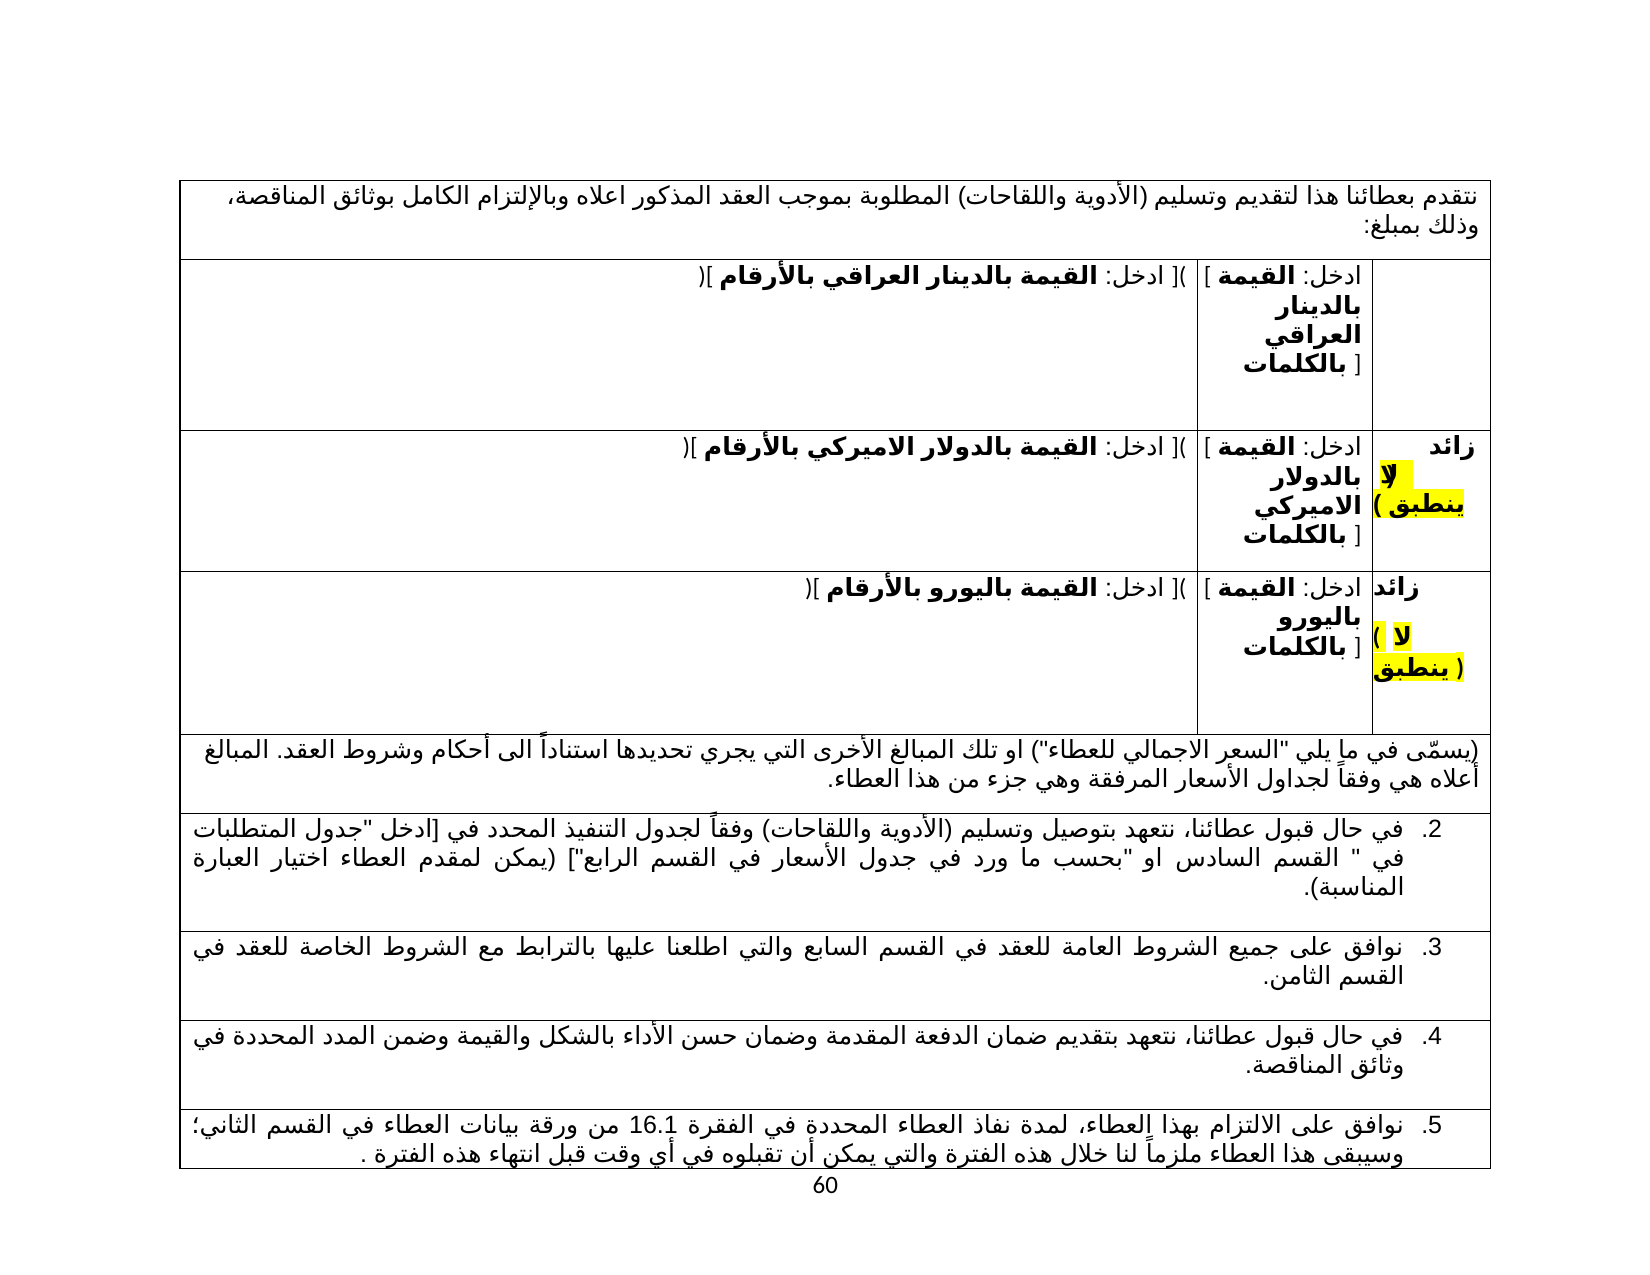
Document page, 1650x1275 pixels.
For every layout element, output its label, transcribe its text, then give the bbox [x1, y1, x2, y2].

table_cell )[ ادخل: القيمة بالدولار الاميركي بالأرقام ]( [181, 431, 1197, 571]
table_cell زائد ( لا ينطبق ) [1373, 572, 1490, 734]
table_cell )[ ادخل: القيمة باليورو بالأرقام ]( [181, 572, 1197, 734]
table_cell في حال قبول عطائنا، نتعهد بتقديم ضمان الدفعة المقدمة وضمان حسن الأداء بالشكل والقيمة وضمن المدد المحددة في وثائق المناقصة. [181, 1021, 1490, 1109]
table_cell [ ادخل: القيمة باليورو بالكلمات ] [1198, 572, 1372, 734]
table_cell [1373, 260, 1490, 430]
table_cell في حال قبول عطائنا، نتعهد بتوصيل وتسليم (الأدوية واللقاحات) وفقاً لجدول التنفيذ المحدد في [ادخل "جدول المتطلبات في " القسم السادس او "بحسب ما ورد في جدول الأسعار في القسم الرابع"] (يمكن لمقدم العطاء اختيار العبارة المناسبة). [181, 814, 1490, 931]
table_cell نوافق على جميع الشروط العامة للعقد في القسم السابع والتي اطلعنا عليها بالترابط مع الشروط الخاصة للعقد في القسم الثامن. [181, 932, 1490, 1020]
table_cell )[ ادخل: القيمة بالدينار العراقي بالأرقام ]( [181, 260, 1197, 430]
table_cell زائد ( لا ينطبق ) [1373, 431, 1490, 571]
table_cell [181, 181, 1490, 259]
table_cell [ ادخل: القيمة بالدولار الاميركي بالكلمات ] [1198, 431, 1372, 571]
table_cell (يسمّى في ما يلي "السعر الاجمالي للعطاء") او تلك المبالغ الأخرى التي يجري تحديدها استناداً الى أحكام وشروط العقد. المبالغ أعلاه هي وفقاً لجداول الأسعار المرفقة وهي جزء من هذا العطاء. [181, 735, 1490, 813]
table_cell [ ادخل: القيمة بالدينار العراقي بالكلمات ] [1198, 260, 1372, 430]
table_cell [181, 1110, 1490, 1168]
